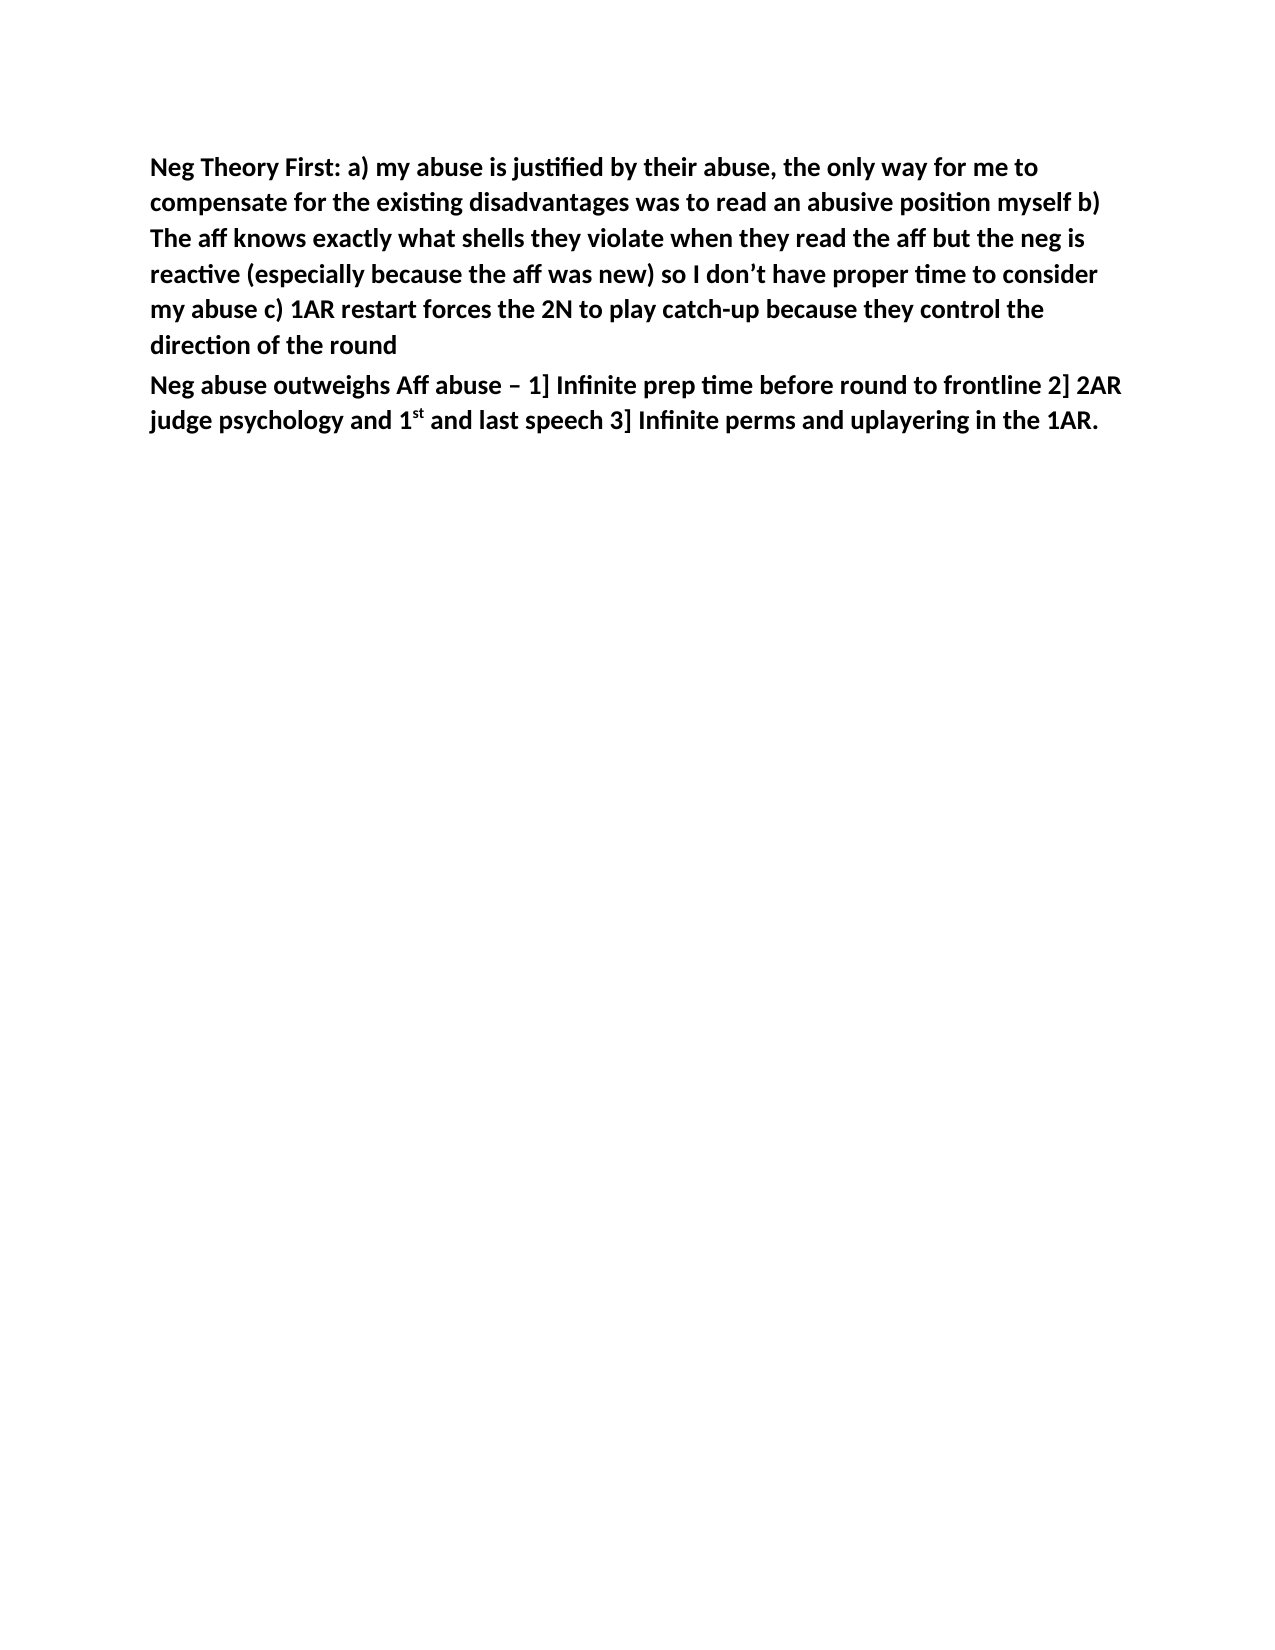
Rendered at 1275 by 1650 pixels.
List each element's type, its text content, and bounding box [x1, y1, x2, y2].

subtitle Neg abuse outweighs Aff abuse – 1] Infinite prep time before round to frontline 2] 2AR judge psychology and 1st and last speech 3] Infinite perms and uplayering in the 1AR. [150, 368, 1125, 437]
subtitle Neg Theory First: a) my abuse is justified by their abuse, the only way for me to compensate for the existing disadvantages was to read an abusive position myself b) The aff knows exactly what shells they violate when they read the aff but the neg is reactive (especially because the aff was new) so I don’t have proper time to consider my abuse c) 1AR restart forces the 2N to play catch-up because they control the direction of the round [150, 150, 1125, 361]
